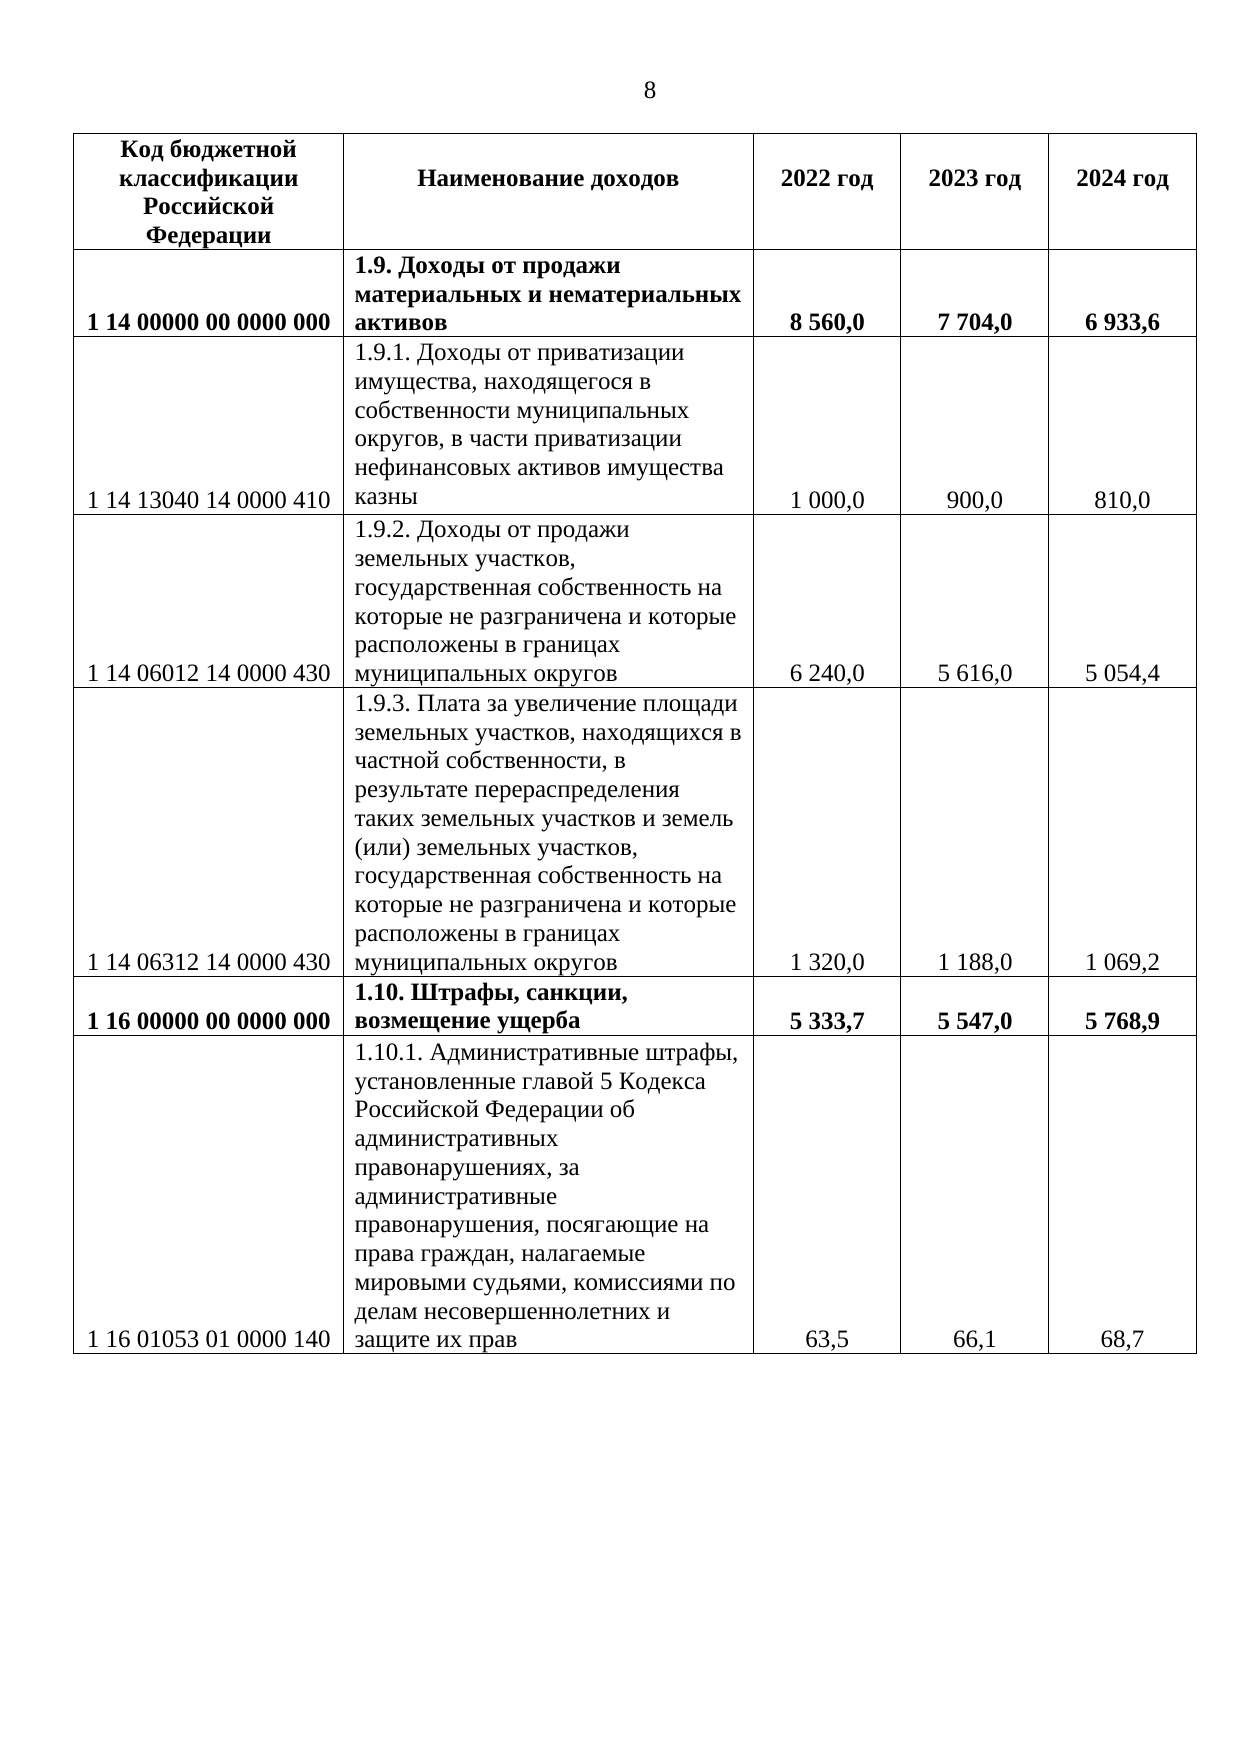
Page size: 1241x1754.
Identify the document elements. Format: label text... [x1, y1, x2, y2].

table_header 2022 год [754, 134, 900, 249]
table_cell 1.10.1. Административные штрафы, установленные главой 5 Кодекса Российской Федерации об административных правонарушениях, за административные правонарушения, посягающие на права граждан, налагаемые мировыми судьями, комиссиями по делам несовершеннолетних и защите их прав [344, 1036, 753, 1353]
table_cell 1 320,0 [754, 688, 900, 976]
table_cell 1.9.3. Плата за увеличение площади земельных участков, находящихся в частной собственности, в результате перераспределения таких земельных участков и земель (или) земельных участков, государственная собственность на которые не разграничена и которые расположены в границах муниципальных округов [344, 688, 753, 976]
table_cell 5 333,7 [754, 977, 900, 1034]
table_cell 66,1 [901, 1036, 1048, 1353]
table_header 2024 год [1049, 134, 1196, 249]
table_cell 5 768,9 [1049, 977, 1196, 1034]
table_cell 68,7 [1049, 1036, 1196, 1353]
table_cell 6 240,0 [754, 515, 900, 687]
table_cell 1 069,2 [1049, 688, 1196, 976]
table_cell 7 704,0 [901, 250, 1048, 336]
table_cell 900,0 [901, 337, 1048, 513]
table_cell 1.9.2. Доходы от продажи земельных участков, государственная собственность на которые не разграничена и которые расположены в границах муниципальных округов [344, 515, 753, 687]
table_cell 1.9.1. Доходы от приватизации имущества, находящегося в собственности муниципальных округов, в части приватизации нефинансовых активов имущества казны [344, 337, 753, 513]
table_cell 1 16 01053 01 0000 140 [74, 1036, 343, 1353]
table_cell 1 000,0 [754, 337, 900, 513]
table_cell 1 14 06012 14 0000 430 [74, 515, 343, 687]
table_header Наименование доходов [344, 134, 753, 249]
table_cell 5 054,4 [1049, 515, 1196, 687]
table_cell 63,5 [754, 1036, 900, 1353]
table_cell 810,0 [1049, 337, 1196, 513]
table_header Код бюджетной классификации Российской Федерации [74, 134, 343, 249]
table_cell 1 188,0 [901, 688, 1048, 976]
table_cell 1 14 13040 14 0000 410 [74, 337, 343, 513]
table_cell 1.9. Доходы от продажи материальных и нематериальных активов [344, 250, 753, 336]
table_header 2023 год [901, 134, 1048, 249]
table_cell 1.10. Штрафы, санкции, возмещение ущерба [344, 977, 753, 1034]
table_cell 5 547,0 [901, 977, 1048, 1034]
table_cell 1 14 00000 00 0000 000 [74, 250, 343, 336]
table_cell 5 616,0 [901, 515, 1048, 687]
table_cell 6 933,6 [1049, 250, 1196, 336]
table_cell 8 560,0 [754, 250, 900, 336]
table_cell 1 16 00000 00 0000 000 [74, 977, 343, 1034]
table_cell 1 14 06312 14 0000 430 [74, 688, 343, 976]
